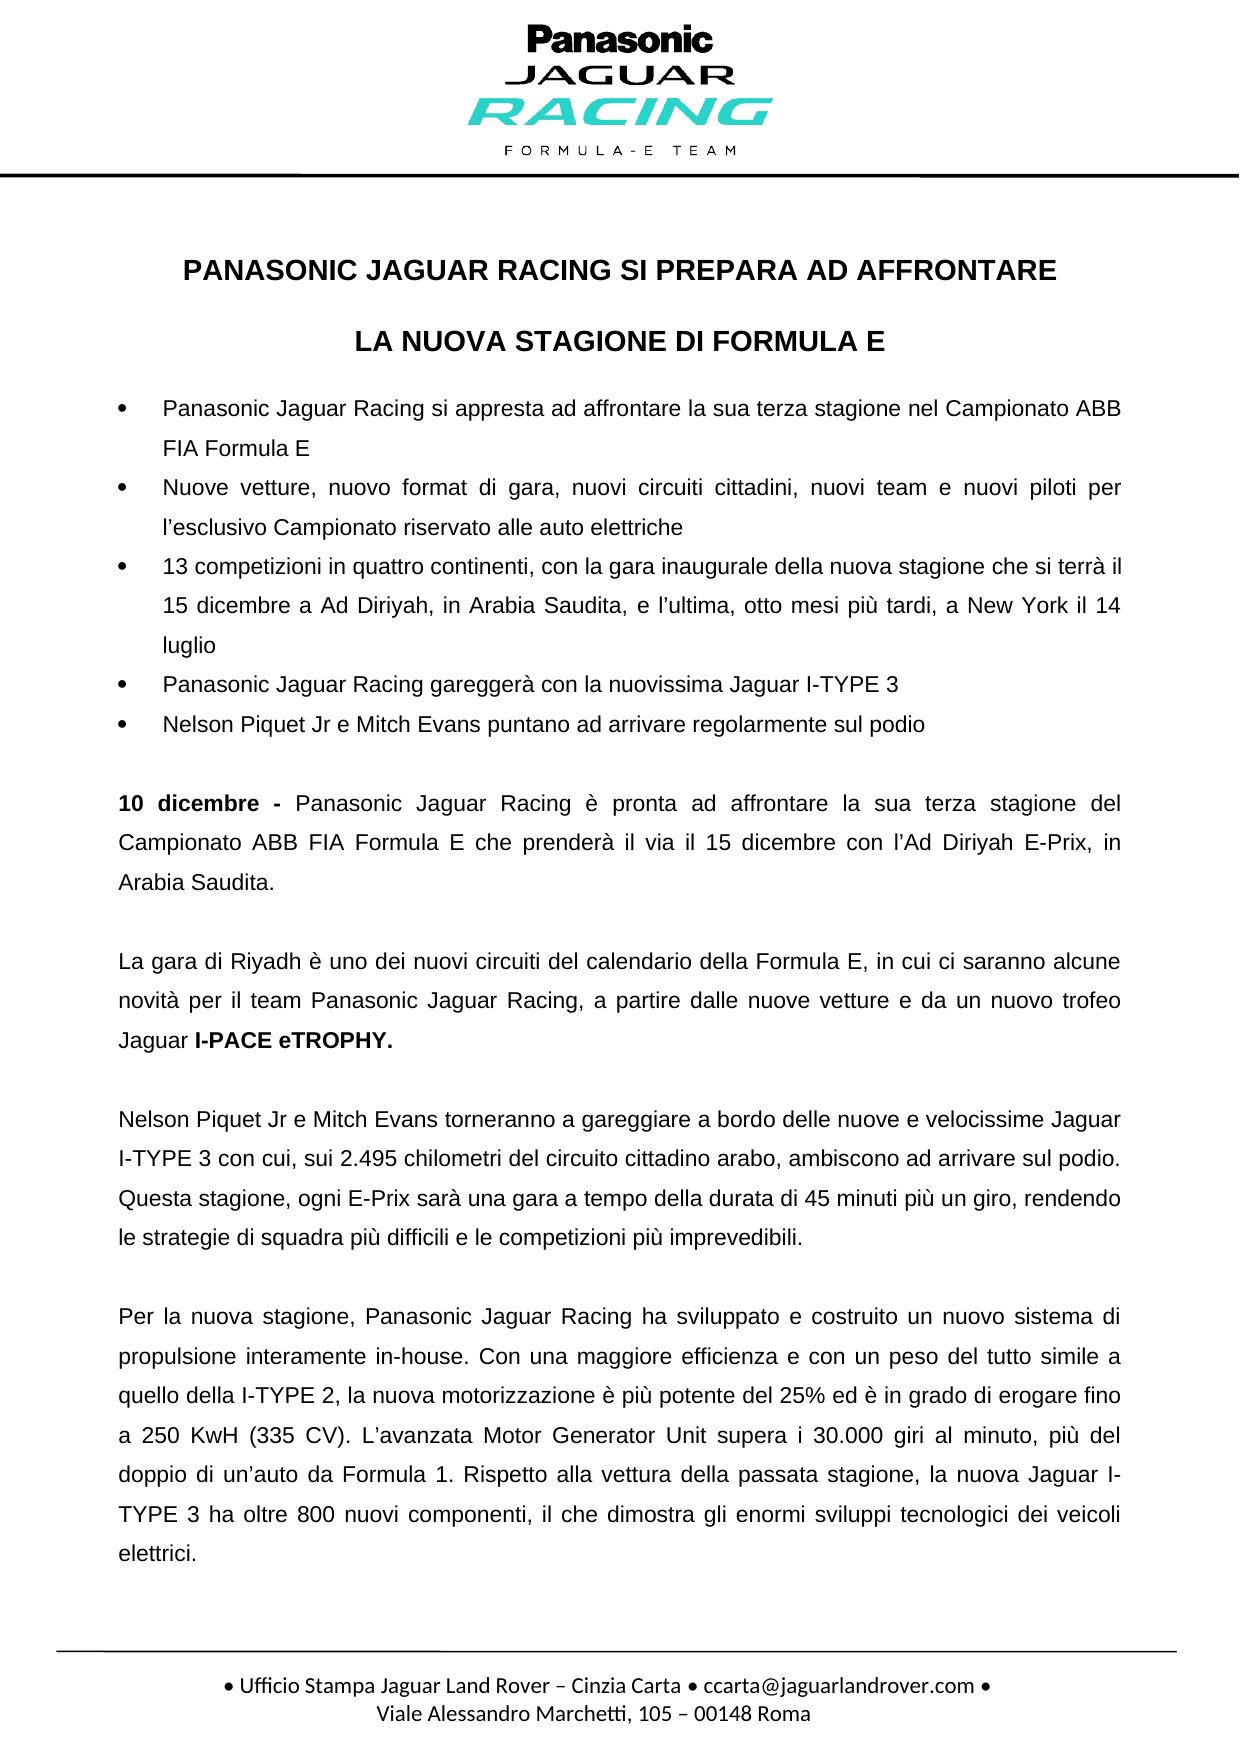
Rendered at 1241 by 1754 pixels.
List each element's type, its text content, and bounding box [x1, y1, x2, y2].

list Nuove vetture, nuovo format di gara, nuovi circuiti cittadini, nuovi team e nuovi piloti per l’esclusivo Campionato riservato alle auto elettriche [118, 474, 1122, 540]
list Panasonic Jaguar Racing gareggerà con la nuovissima Jaguar I-TYPE 3 [118, 671, 1122, 698]
picture [467, 23, 774, 156]
text Nelson Piquet Jr e Mitch Evans torneranno a gareggiare a bordo delle nuove e velocissime Jaguar I-TYPE 3 con cui, sui 2.495 chilometri del circuito cittadino arabo, ambiscono ad arrivare sul podio. Questa stagione, ogni E-Prix sarà una gara a tempo della durata di 45 minuti più un giro, rendendo le strategie di squadra più difficili e le competizioni più imprevedibili. [118, 1106, 1122, 1251]
list 13 competizioni in quattro continenti, con la gara inaugurale della nuova stagione che si terrà il 15 dicembre a Ad Diriyah, in Arabia Saudita, e l’ultima, otto mesi più tardi, a New York il 14 luglio [118, 553, 1122, 658]
text 10 dicembre - Panasonic Jaguar Racing è pronta ad affrontare la sua terza stagione del Campionato ABB FIA Formula E che prenderà il via il 15 dicembre con l’Ad Diriyah E-Prix, in Arabia Saudita. [118, 790, 1122, 895]
text PANASONIC JAGUAR RACING SI PREPARA AD AFFRONTARE [118, 253, 1122, 286]
text La gara di Riyadh è uno dei nuovi circuiti del calendario della Formula E, in cui ci saranno alcune novità per il team Panasonic Jaguar Racing, a partire dalle nuove vetture e da un nuovo trofeo Jaguar I-PACE eTROPHY. [118, 948, 1122, 1053]
list Nelson Piquet Jr e Mitch Evans puntano ad arrivare regolarmente sul podio [118, 711, 1122, 737]
text LA NUOVA STAGIONE DI FORMULA E [118, 324, 1122, 357]
text Per la nuova stagione, Panasonic Jaguar Racing ha sviluppato e costruito un nuovo sistema di propulsione interamente in-house. Con una maggiore efficienza e con un peso del tutto simile a quello della I-TYPE 2, la nuova motorizzazione è più potente del 25% ed è in grado di erogare fino a 250 KwH (335 CV). L’avanzata Motor Generator Unit supera i 30.000 giri al minuto, più del doppio di un’auto da Formula 1. Rispetto alla vettura della passata stagione, la nuova Jaguar I-TYPE 3 ha oltre 800 nuovi componenti, il che dimostra gli enormi sviluppi tecnologici dei veicoli elettrici. [118, 1303, 1122, 1566]
list Panasonic Jaguar Racing si appresta ad affrontare la sua terza stagione nel Campionato ABB FIA Formula E [118, 395, 1122, 461]
